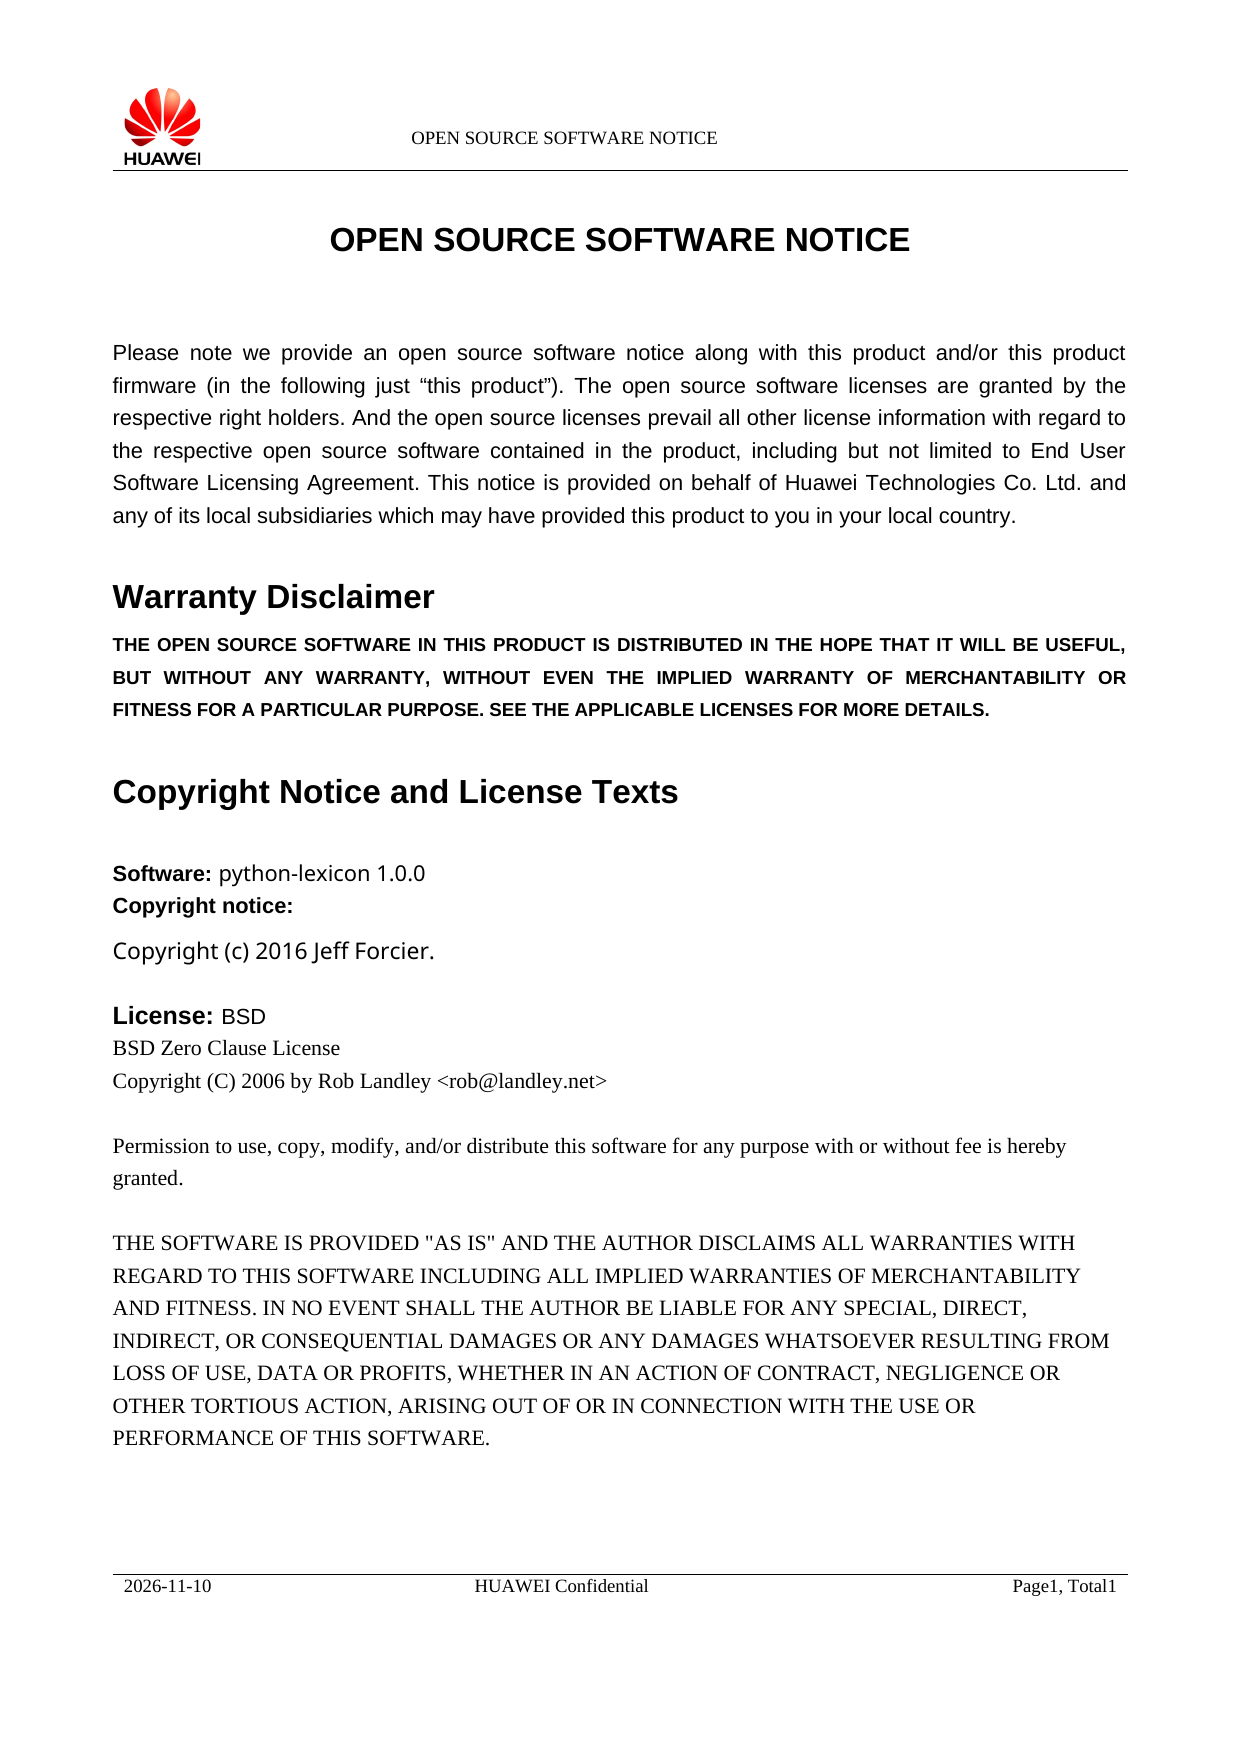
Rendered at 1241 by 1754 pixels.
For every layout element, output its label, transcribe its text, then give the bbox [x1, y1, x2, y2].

text Copyright notice: [112, 889, 1128, 921]
text Copyright Notice and License Texts [112, 759, 1128, 824]
text Copyright (c) 2016 Jeff Forcier. [112, 934, 1128, 999]
text Warranty Disclaimer [112, 564, 1128, 629]
text License: BSD [112, 999, 1128, 1031]
text OPEN SOURCE SOFTWARE NOTICE [112, 206, 1128, 271]
picture [124, 88, 201, 165]
text BSD Zero Clause License Copyright (C) 2006 by Rob Landley <rob@landley.net> Permission to use, copy, modify, and/or distribute this software for any purpose with or without fee is hereby granted. THE SOFTWARE IS PROVIDED "AS IS" AND THE AUTHOR DISCLAIMS ALL WARRANTIES WITH REGARD TO THIS SOFTWARE INCLUDING ALL IMPLIED WARRANTIES OF MERCHANTABILITY AND FITNESS. IN NO EVENT SHALL THE AUTHOR BE LIABLE FOR ANY SPECIAL, DIRECT, INDIRECT, OR CONSEQUENTIAL DAMAGES OR ANY DAMAGES WHATSOEVER RESULTING FROM LOSS OF USE, DATA OR PROFITS, WHETHER IN AN ACTION OF CONTRACT, NEGLIGENCE OR OTHER TORTIOUS ACTION, ARISING OUT OF OR IN CONNECTION WITH THE USE OR PERFORMANCE OF THIS SOFTWARE. [112, 1031, 1128, 1486]
title Software: python-lexicon 1.0.0 [112, 856, 1128, 889]
text The open source software in this product is distributed in the hope that it will be useful, but WITHOUT ANY WARRANTY, without even the implied warranty of MERCHANTABILITY or FITNESS FOR A PARTICULAR PURPOSE. See the applicable licenses for more details. [112, 629, 1128, 726]
text Please note we provide an open source software notice along with this product and/or this product firmware (in the following just “this product”). The open source software licenses are granted by the respective right holders. And the open source licenses prevail all other license information with regard to the respective open source software contained in the product, including but not limited to End User Software Licensing Agreement. This notice is provided on behalf of Huawei Technologies Co. Ltd. and any of its local subsidiaries which may have provided this product to you in your local country. [112, 336, 1128, 531]
